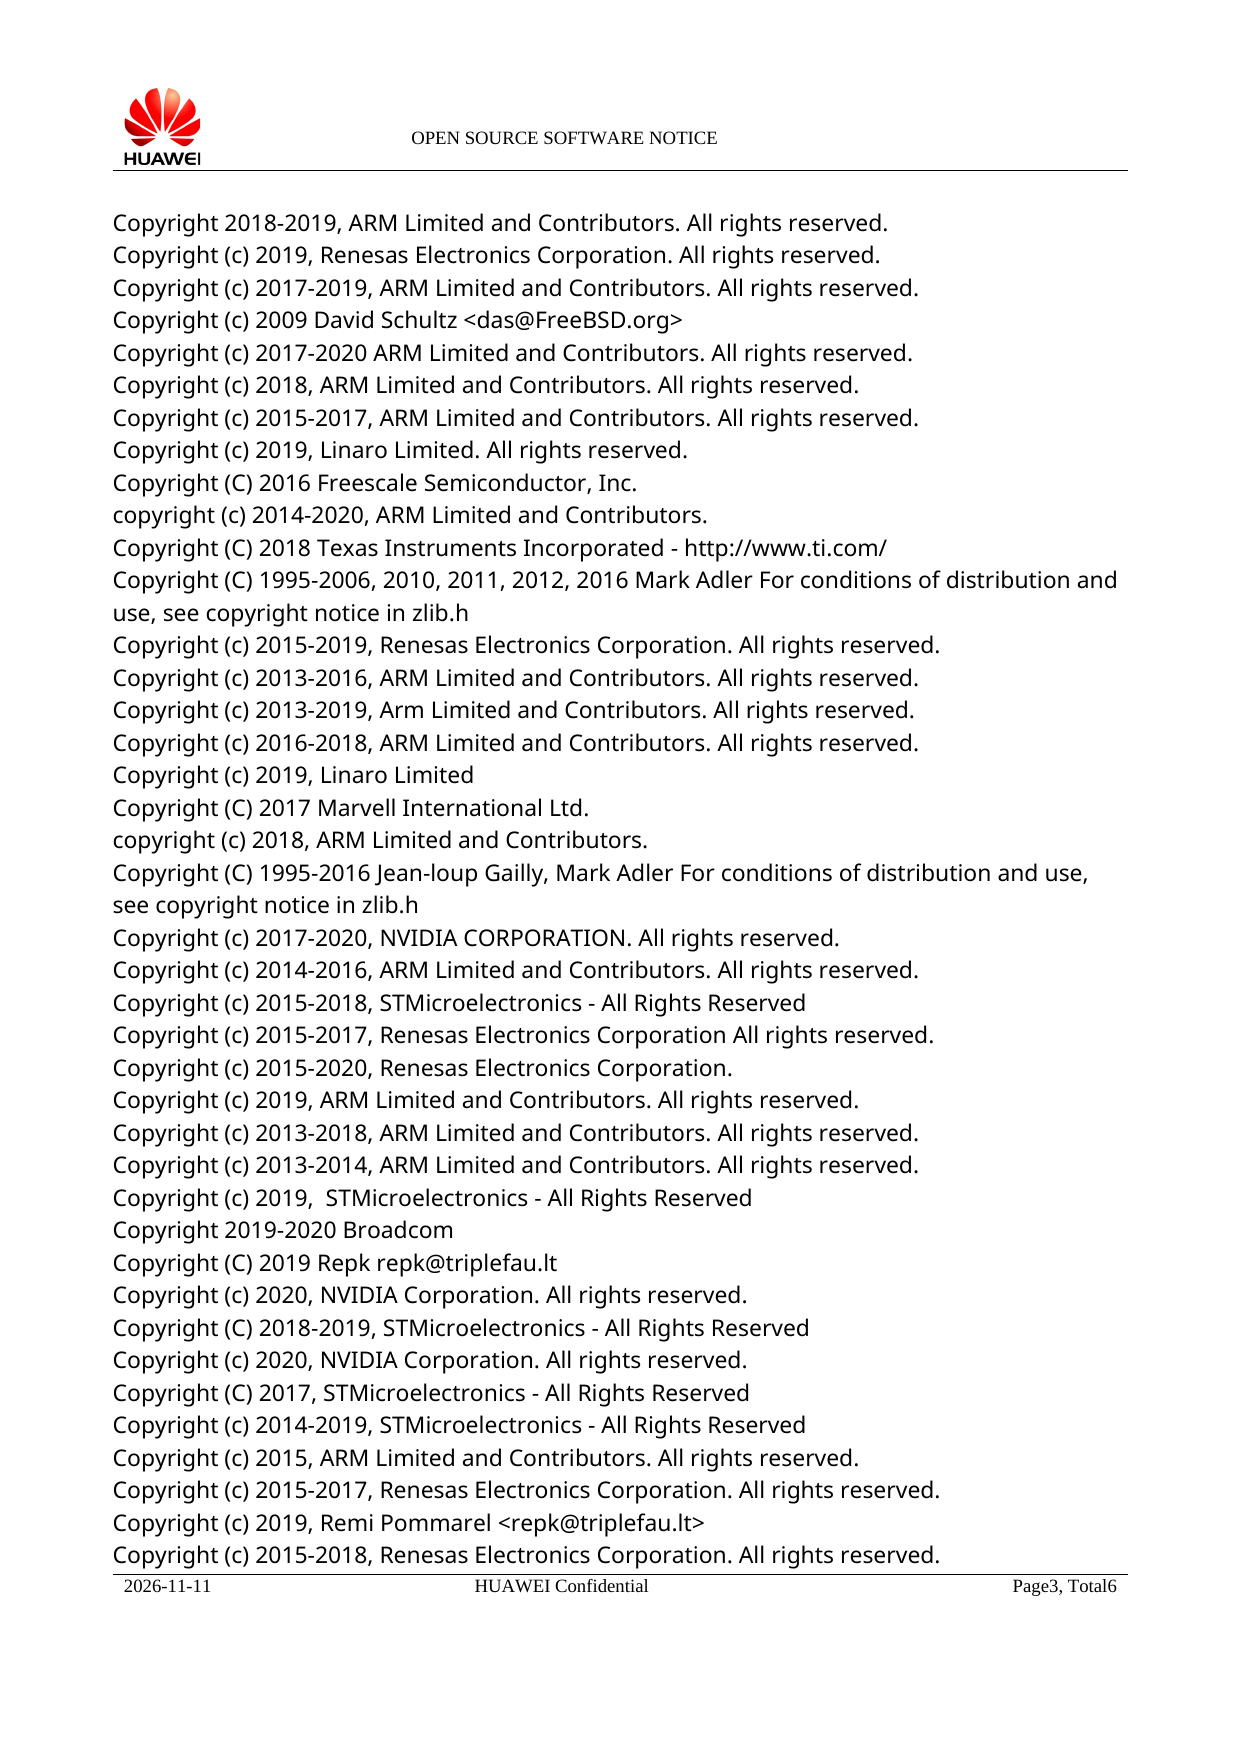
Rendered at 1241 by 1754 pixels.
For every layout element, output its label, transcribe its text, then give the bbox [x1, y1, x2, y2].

picture [124, 88, 201, 165]
